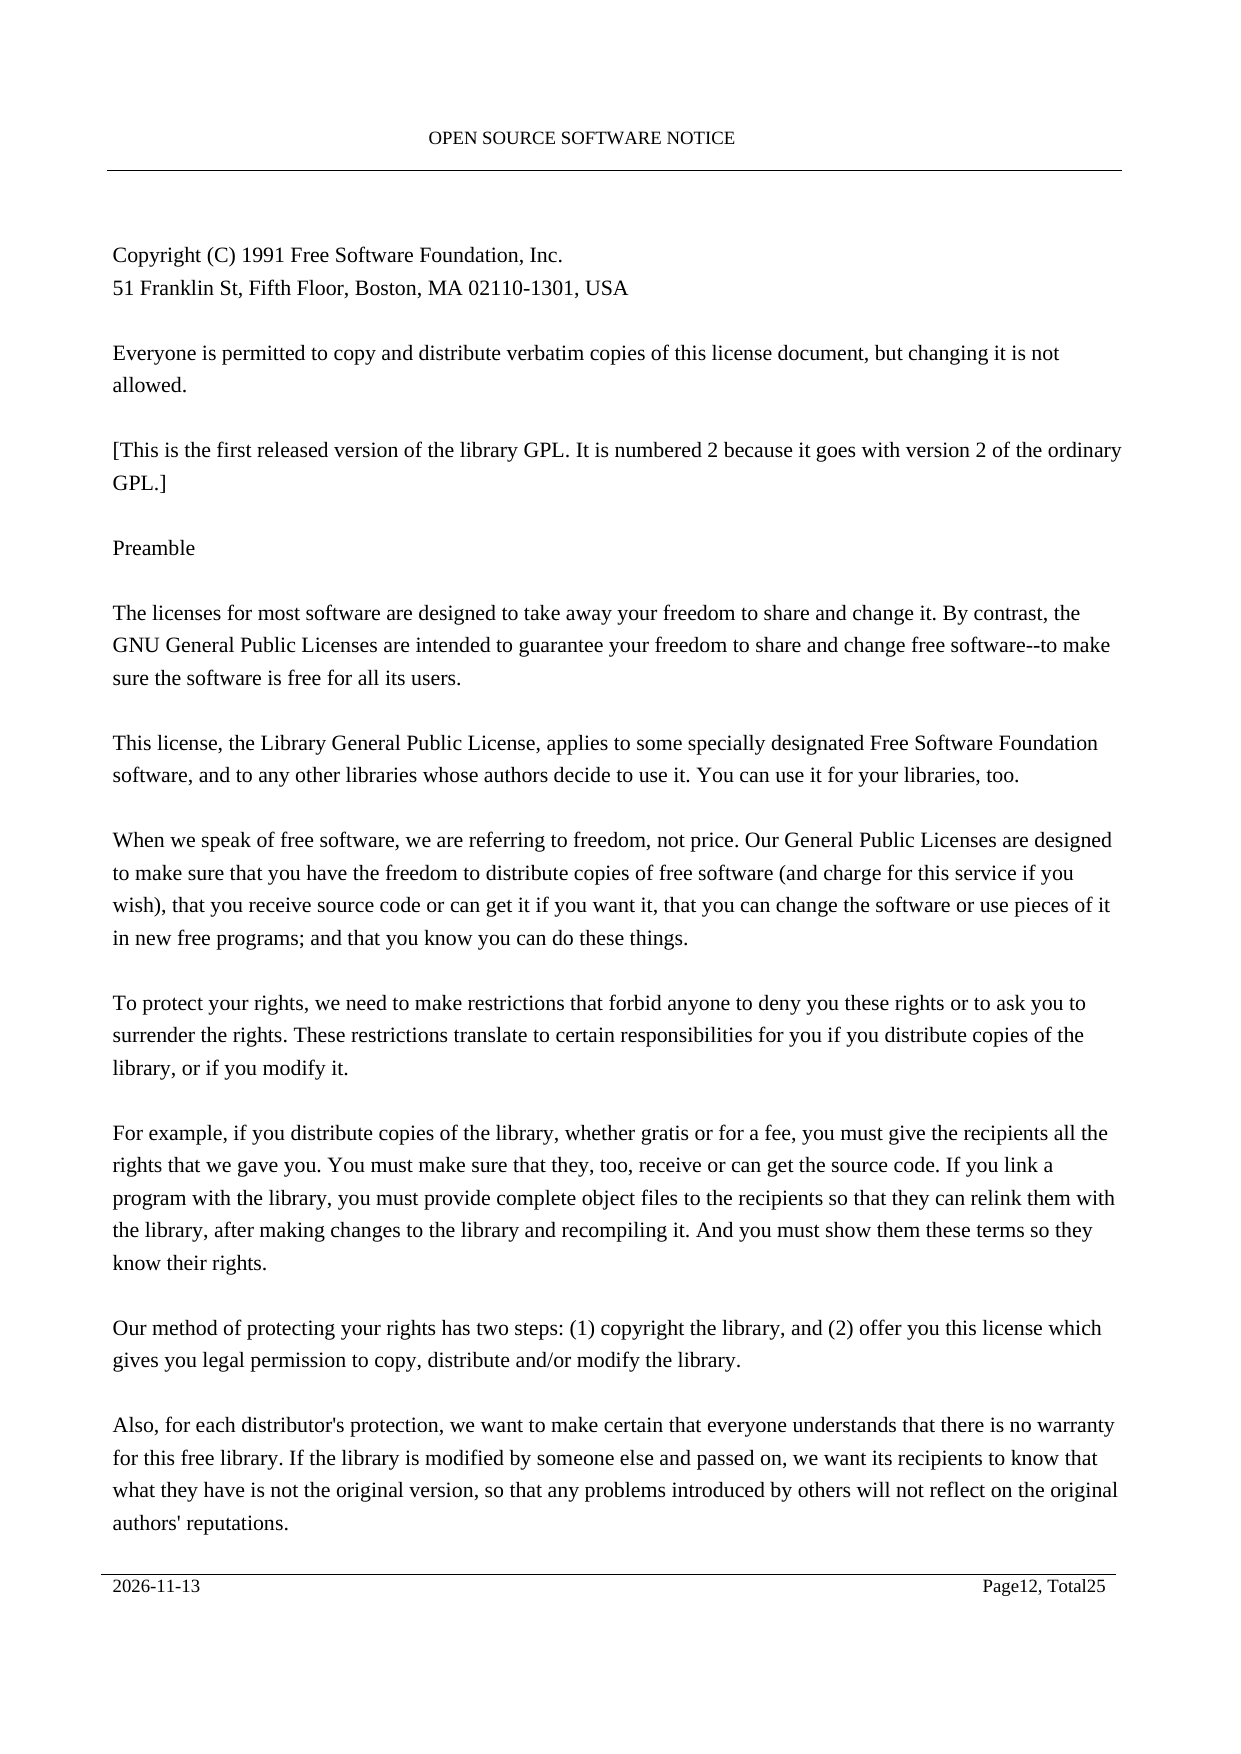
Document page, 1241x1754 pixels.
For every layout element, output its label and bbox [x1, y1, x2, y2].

text [112, 206, 1128, 1539]
